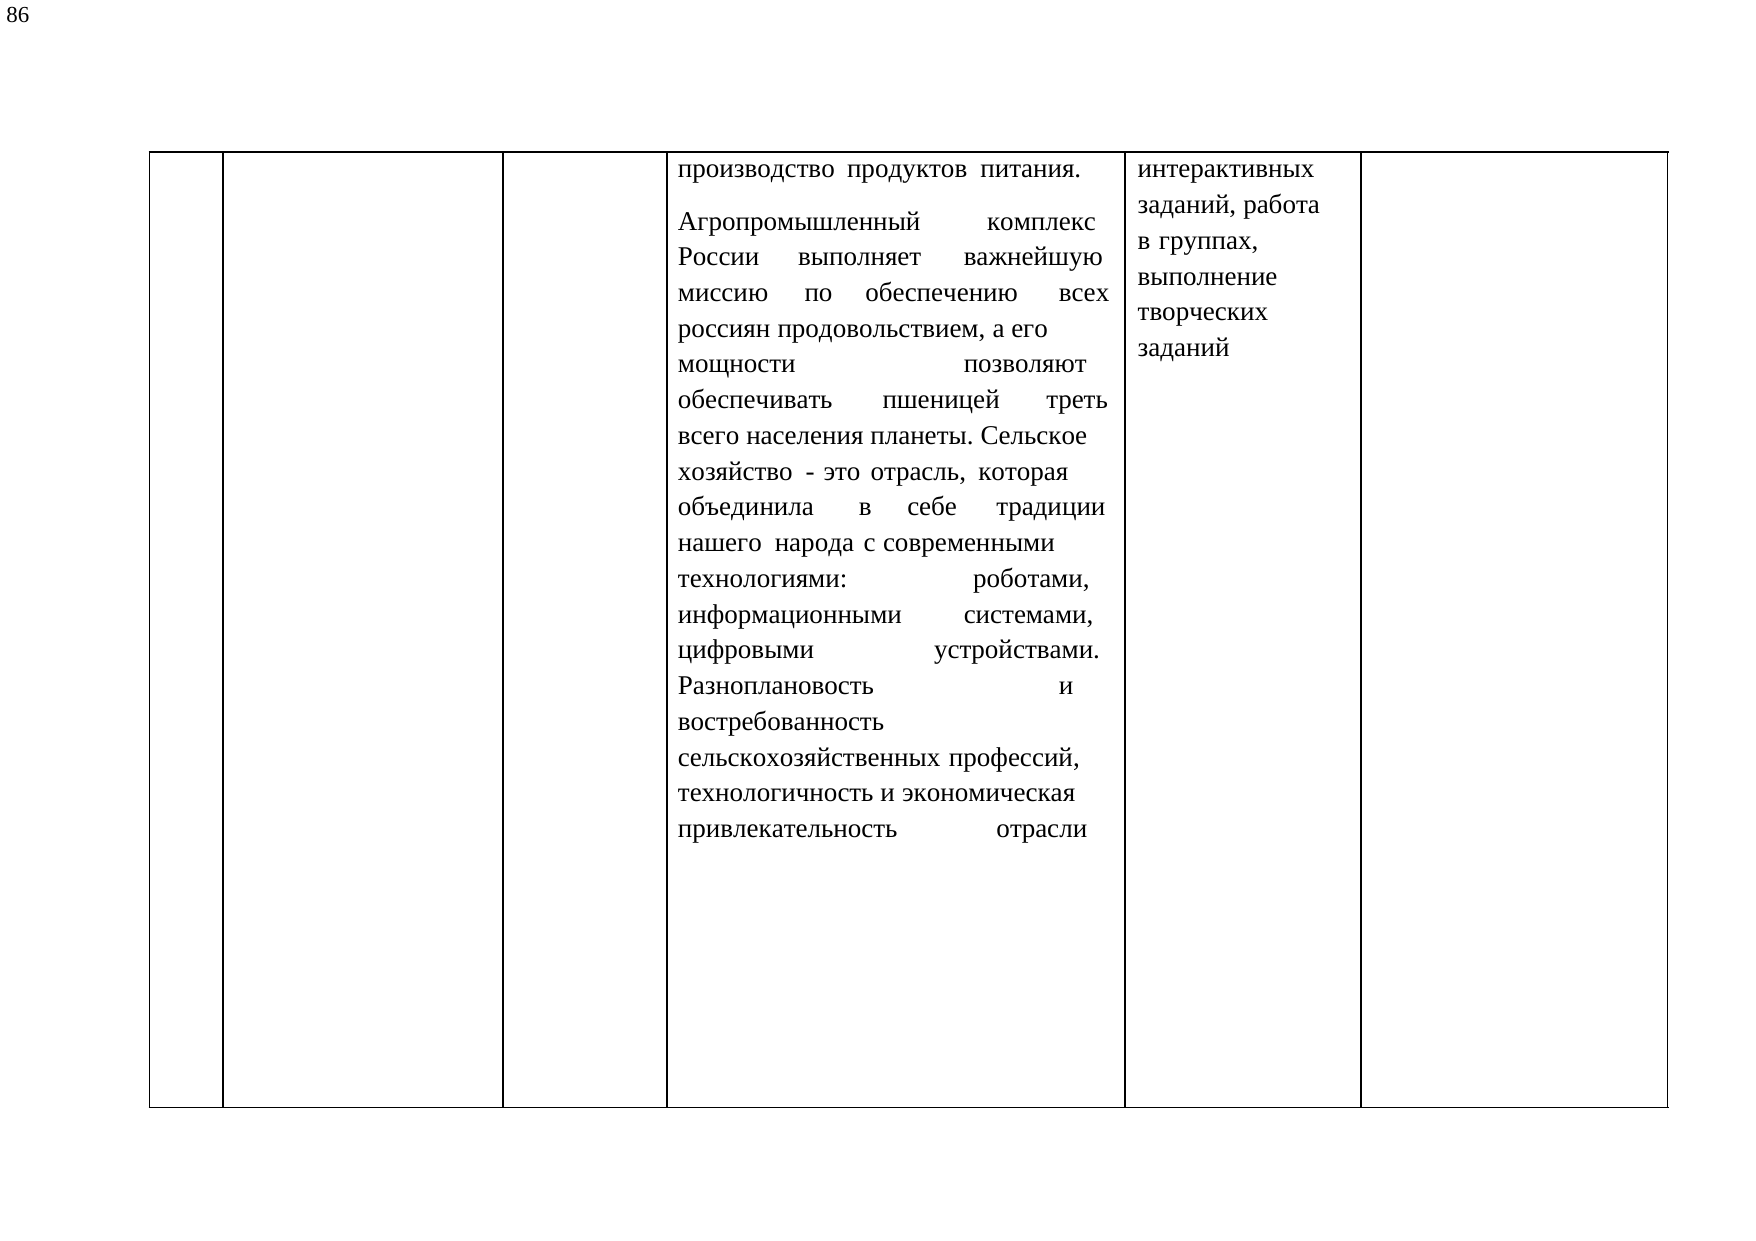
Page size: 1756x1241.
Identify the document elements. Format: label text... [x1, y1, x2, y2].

table_header интерактивных заданий, работа в группах, выполнение творческих заданий [1126, 153, 1360, 1107]
table_header [504, 153, 666, 1107]
table_header [150, 153, 222, 1107]
table_header [1362, 153, 1667, 1107]
table_header [224, 153, 502, 1107]
table_header производство продуктов питания. Агропромышленный комплекс России выполняет важнейшую миссию по обеспечению всех россиян продовольствием, а его мощности позволяют обеспечивать пшеницей треть всего населения планеты. Сельское хозяйство - это отрасль, которая объединила в себе традиции нашего народа с современными технологиями: роботами, информационными системами, цифровыми устройствами. Разноплановость и востребованность сельскохозяйственных профессий, технологичность и экономическая привлекательность отрасли [668, 153, 1124, 1107]
